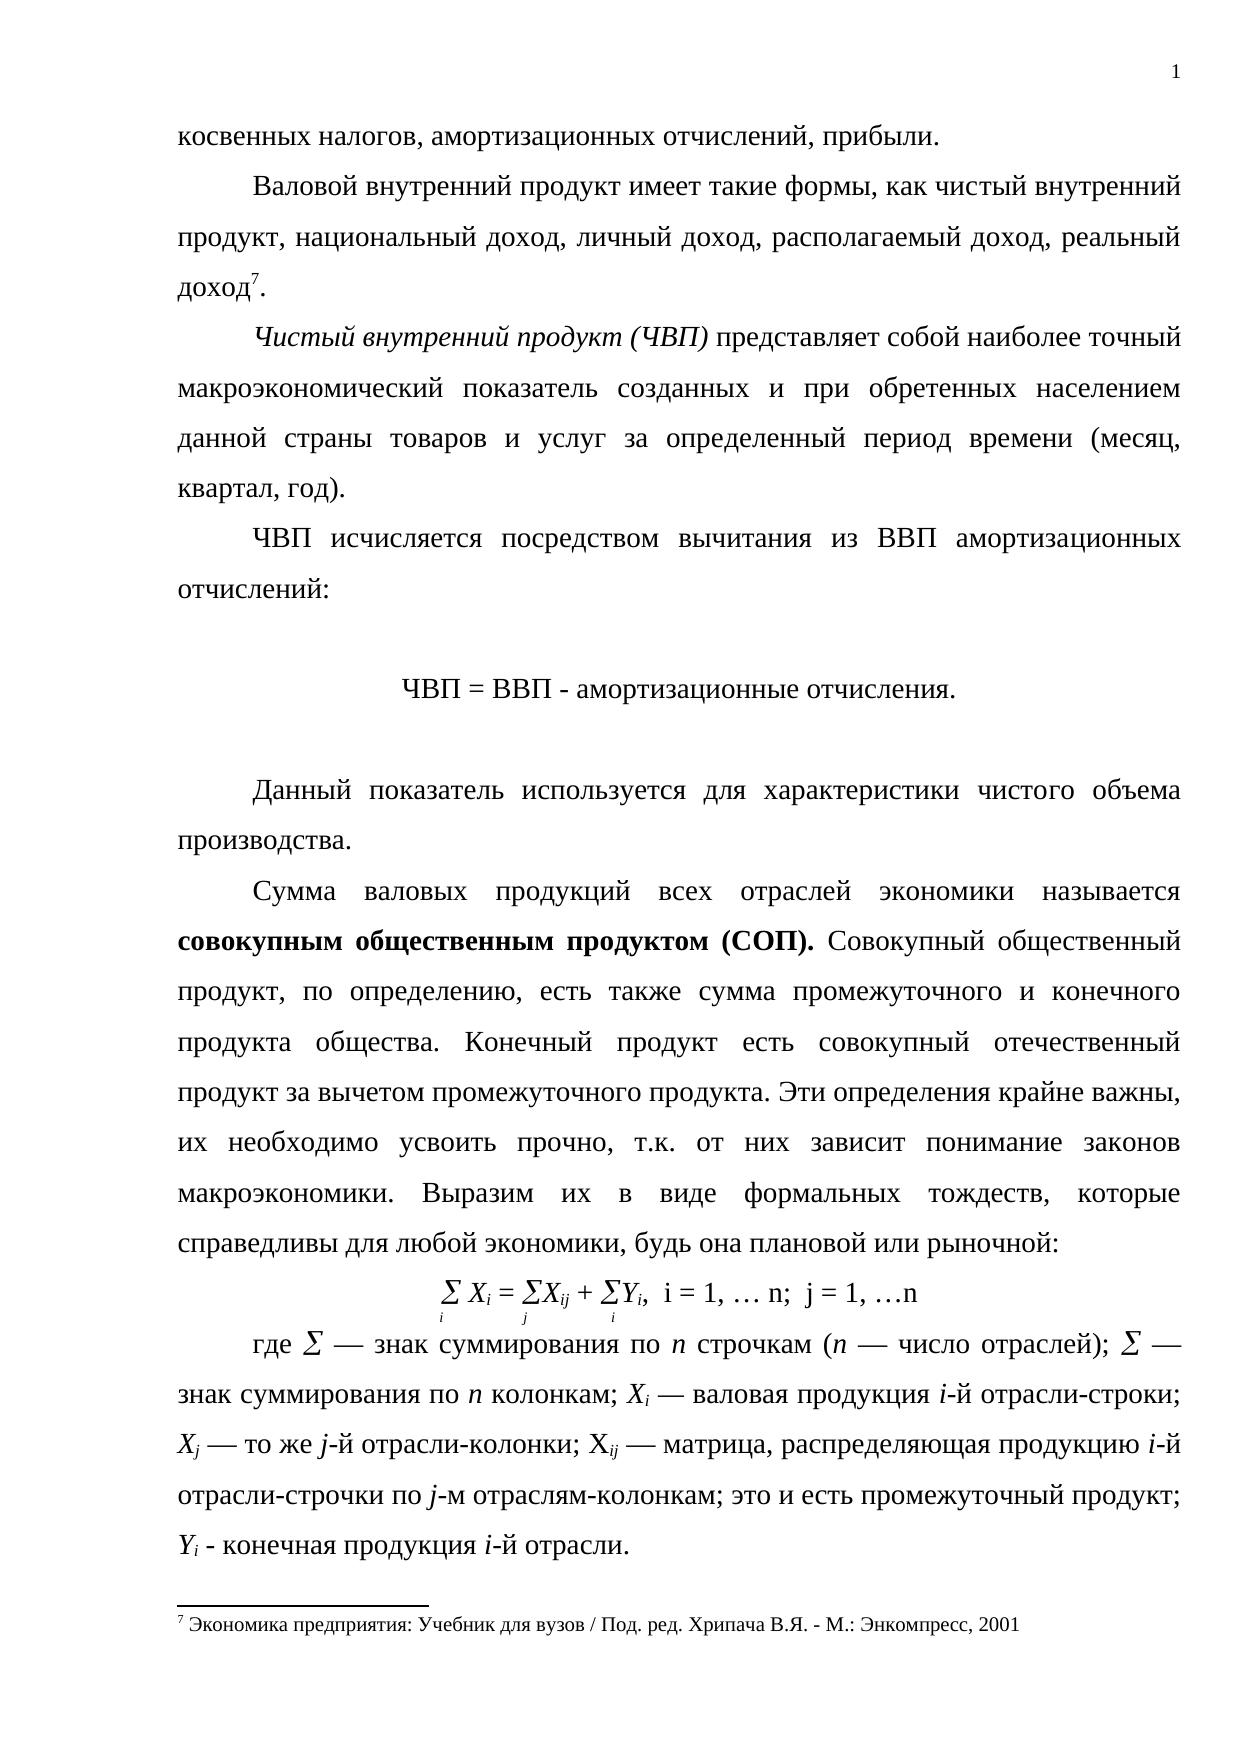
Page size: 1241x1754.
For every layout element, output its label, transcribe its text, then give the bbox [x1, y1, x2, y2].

text Данный показатель используется для характеристики чистого объема производства. [177, 772, 1181, 856]
text Чистый внутренний продукт (ЧВП) представляет собой наиболее точный макроэкономический показатель созданных и при обретенных населением данной страны товаров и услуг за определенный период времени (месяц, квартал, год). [177, 319, 1181, 504]
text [177, 118, 1181, 152]
text где — знак суммирования по п строчкам (п — число отраслей); — знак суммирования по п колонкам; Хi — валовая продукция i-й отрасли-строки; Xj — то же j-й отрасли-колонки; Xij — матрица, распределяющая продукцию i-й отрасли-строчки по j-м отраслям-колонкам; это и есть промежуточный продукт; Yi - конечная продукция i-й отрасли. [177, 1326, 1181, 1561]
text ЧВП исчисляется посредством вычитания из ВВП амортизационных отчислений: [177, 521, 1181, 604]
text Валовой внутренний продукт имеет такие формы, как чистый внутренний продукт, национальный доход, личный доход, располагаемый доход, реальный доход. [177, 168, 1181, 303]
text i j i [177, 1309, 1181, 1326]
text ЧВП = ВВП - амортизационные отчисления. [177, 672, 1181, 705]
text Сумма валовых продукций всех отраслей экономики называется совокупным общественным продуктом (СОП). Совокупный общественный продукт, по определению, есть также сумма промежуточного и конечного продукта общества. Конечный продукт есть совокупный отечественный продукт за вычетом промежуточного продукта. Эти определения крайне важны, их необходимо усвоить прочно, т.к. от них зависит понимание законов макроэкономики. Выразим их в виде формальных тождеств, которые справедливы для любой экономики, будь она плановой или рыночной: [177, 873, 1181, 1258]
text Xi = Xij + Yi, i = 1, … n; j = 1, …n [177, 1275, 1181, 1309]
